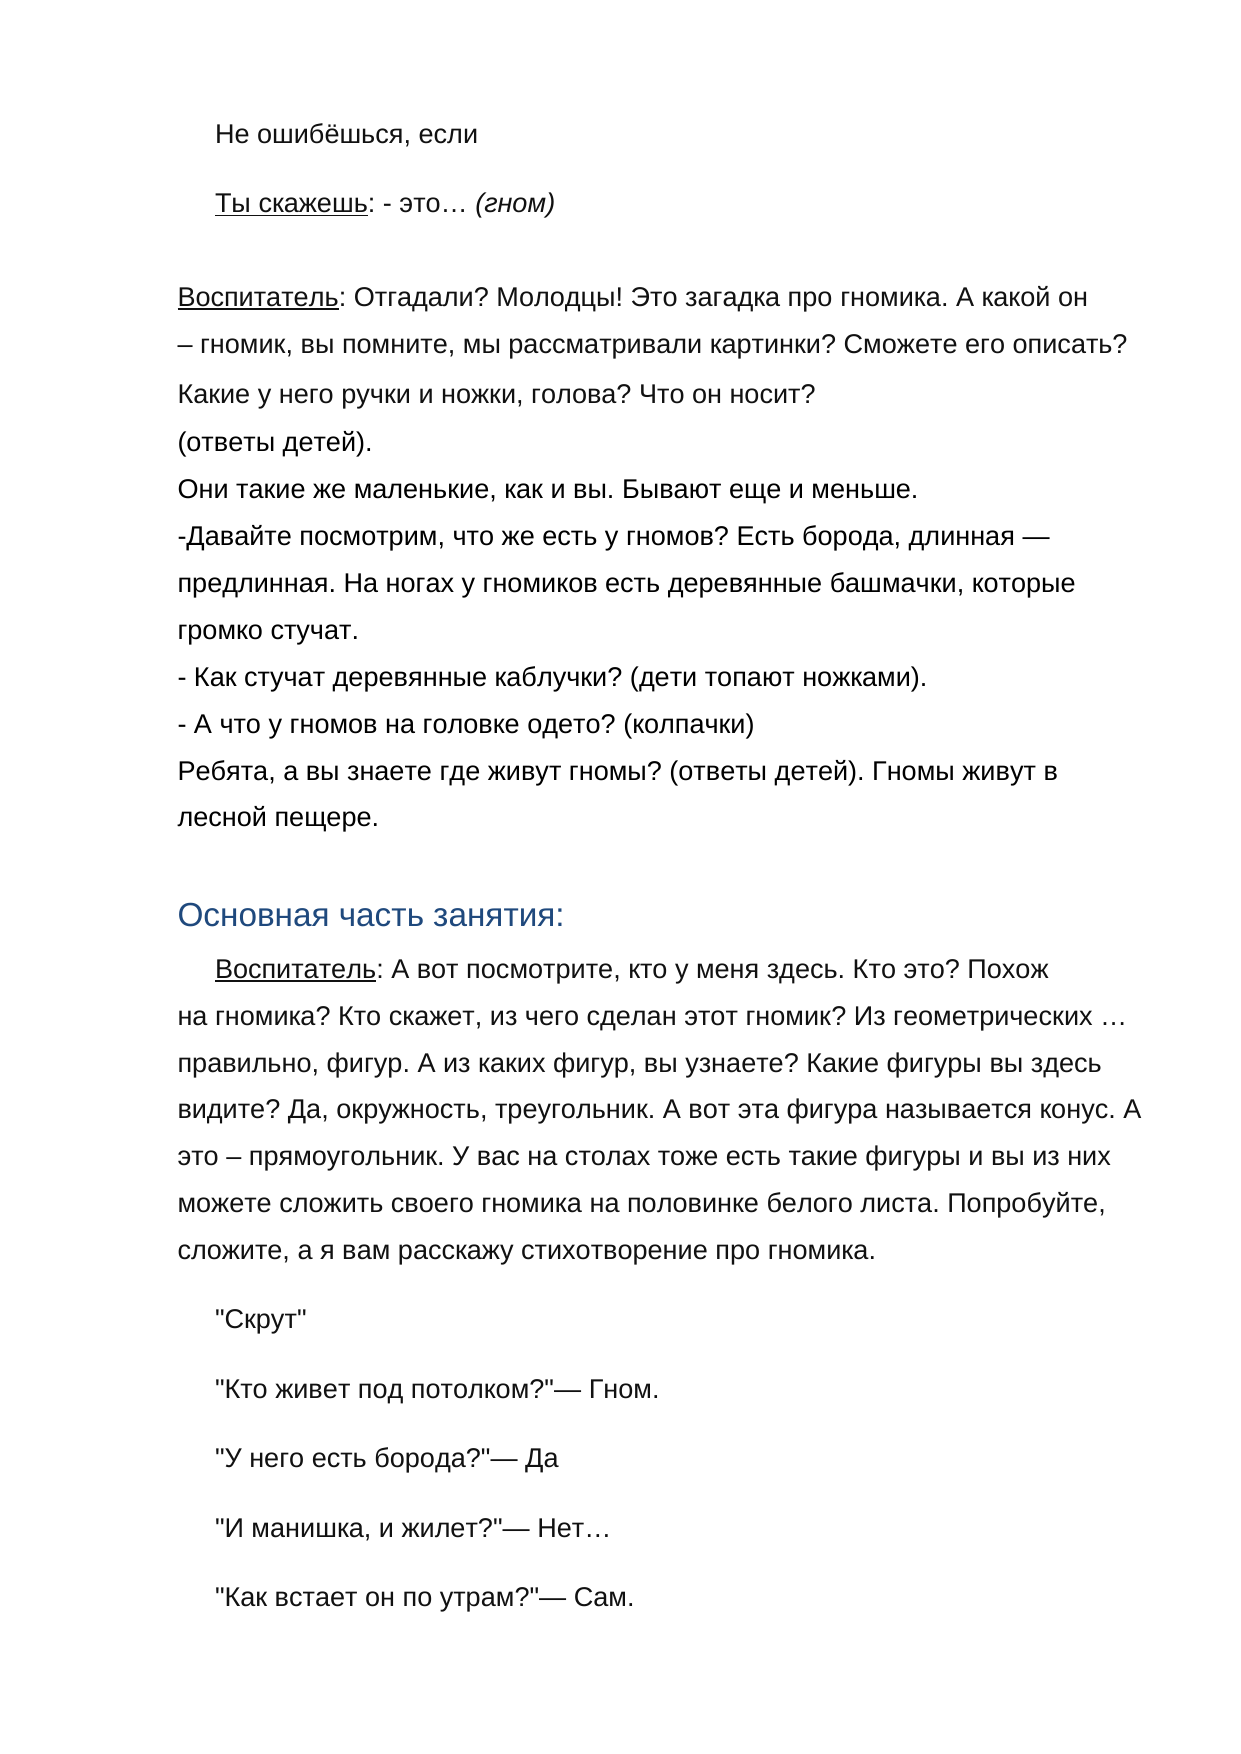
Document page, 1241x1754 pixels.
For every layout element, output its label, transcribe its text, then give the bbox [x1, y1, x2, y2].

text (ответы детей). [177, 426, 1152, 458]
text "Кто живет под потолком?"— Гном. [177, 1373, 1152, 1404]
text Воспитатель: А вот посмотрите, кто у меня здесь. Кто это? Похож на гномика? Кто скажет, из чего сделан этот гномик? Из геометрических … правильно, фигур. А из каких фигур, вы узнаете? Какие фигуры вы здесь видите? Да, окружность, треугольник. А вот эта фигура называется конус. А это – прямоугольник. У вас на столах тоже есть такие фигуры и вы из них можете сложить своего гномика на половинке белого листа. Попробуйте, сложите, а я вам расскажу стихотворение про гномика. [177, 953, 1152, 1265]
text "И манишка, и жилет?"— Нет… [177, 1512, 1152, 1543]
text "Скрут" [177, 1303, 1152, 1335]
text "Как встает он по утрам?"— Сам. [177, 1581, 1152, 1612]
text "У него есть борода?"— Да [177, 1442, 1152, 1473]
text Основная часть занятия: [177, 895, 1152, 934]
text Они такие же маленькие, как и вы. Бывают еще и меньше. -Давайте посмотрим, что же есть у гномов? Есть борода, длинная — предлинная. На ногах у гномиков есть деревянные башмачки, которые громко стучат. - Как стучат деревянные каблучки? (дети топают ножками). - А что у гномов на головке одето? (колпачки) Ребята, а вы знаете где живут гномы? (ответы детей). Гномы живут в лесной пещере. [177, 473, 1152, 833]
text Ты скажешь: - это… (гном) [177, 187, 1152, 219]
text Не ошибёшься, если [177, 118, 1152, 149]
text Воспитатель: Отгадали? Молодцы! Это загадка про гномика. А какой он – гномик, вы помните, мы рассматривали картинки? Сможете его описать? Какие у него ручки и ножки, голова? Что он носит? [177, 281, 1152, 410]
